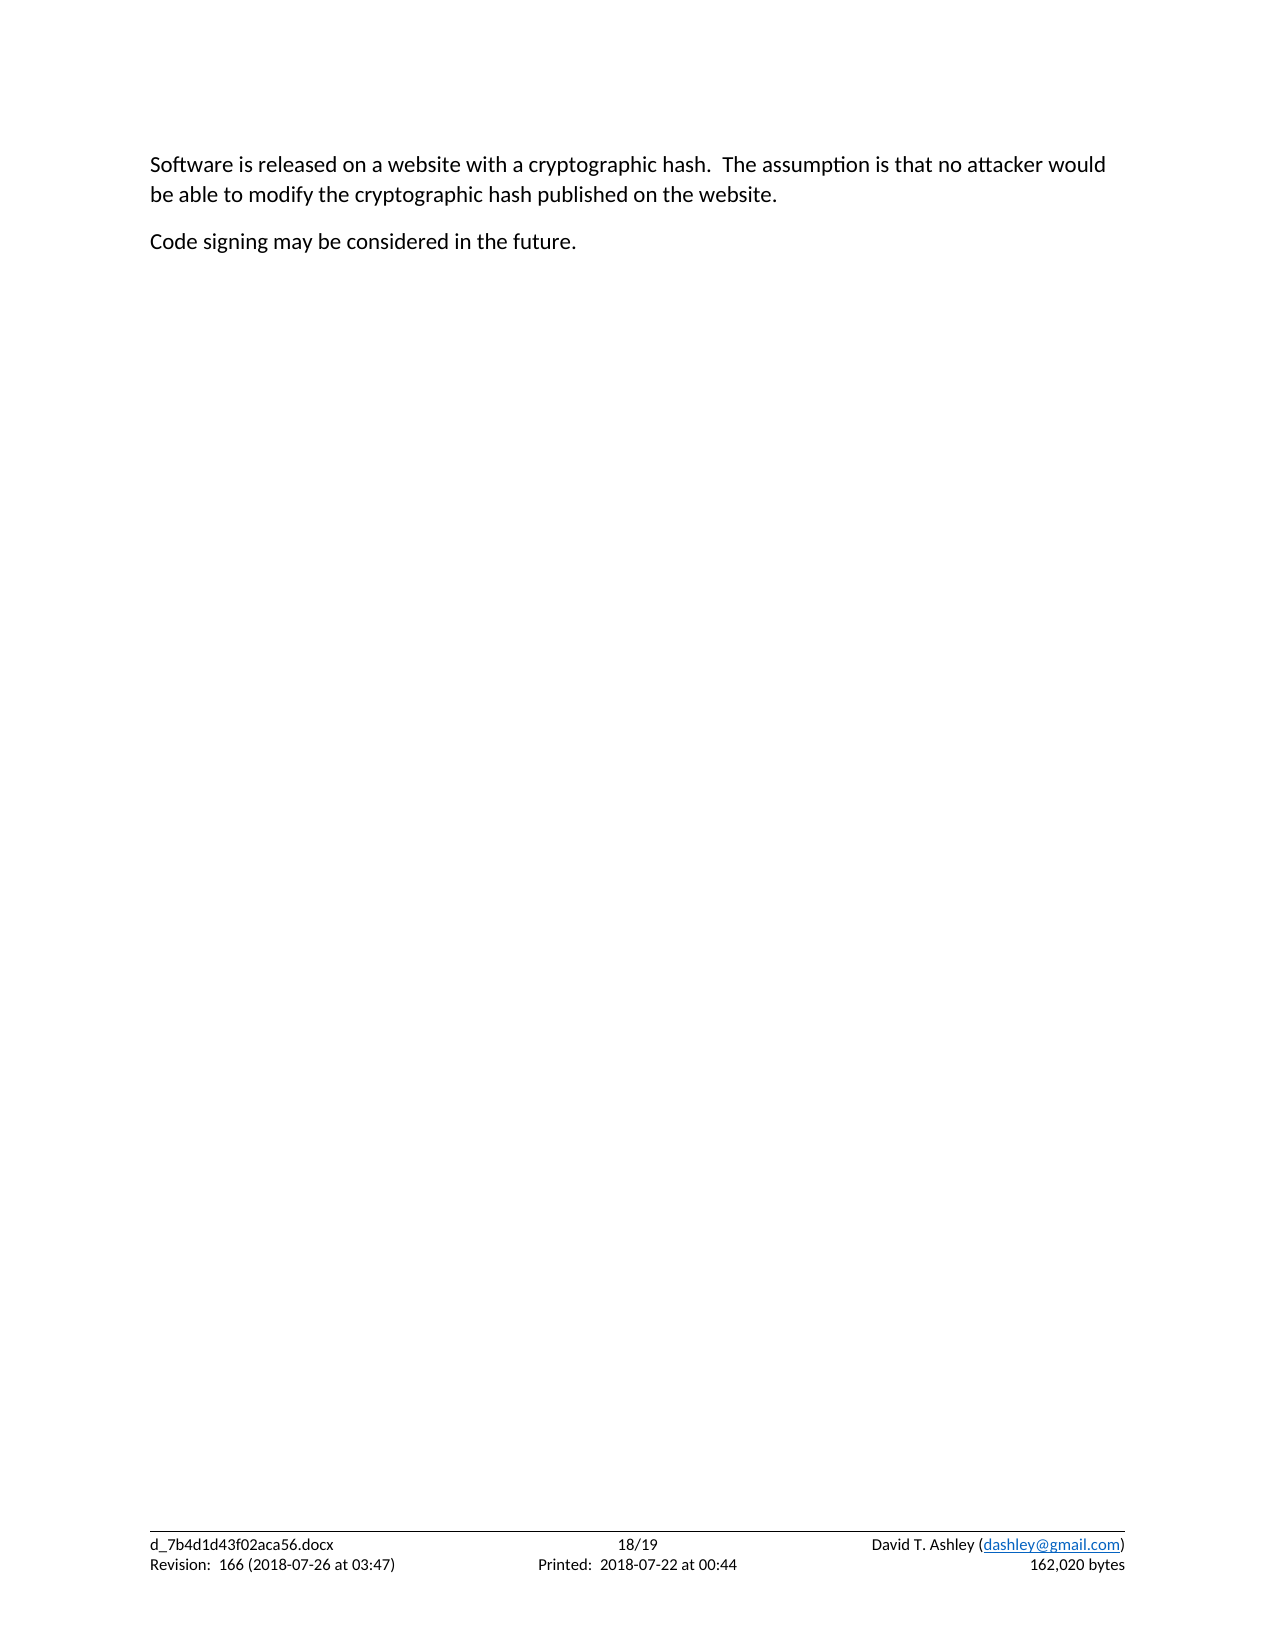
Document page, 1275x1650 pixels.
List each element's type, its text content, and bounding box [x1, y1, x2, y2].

text Software is released on a website with a cryptographic hash. The assumption is that no attacker would be able to modify the cryptographic hash published on the website. [150, 150, 1125, 208]
text Code signing may be considered in the future. [150, 227, 1125, 255]
